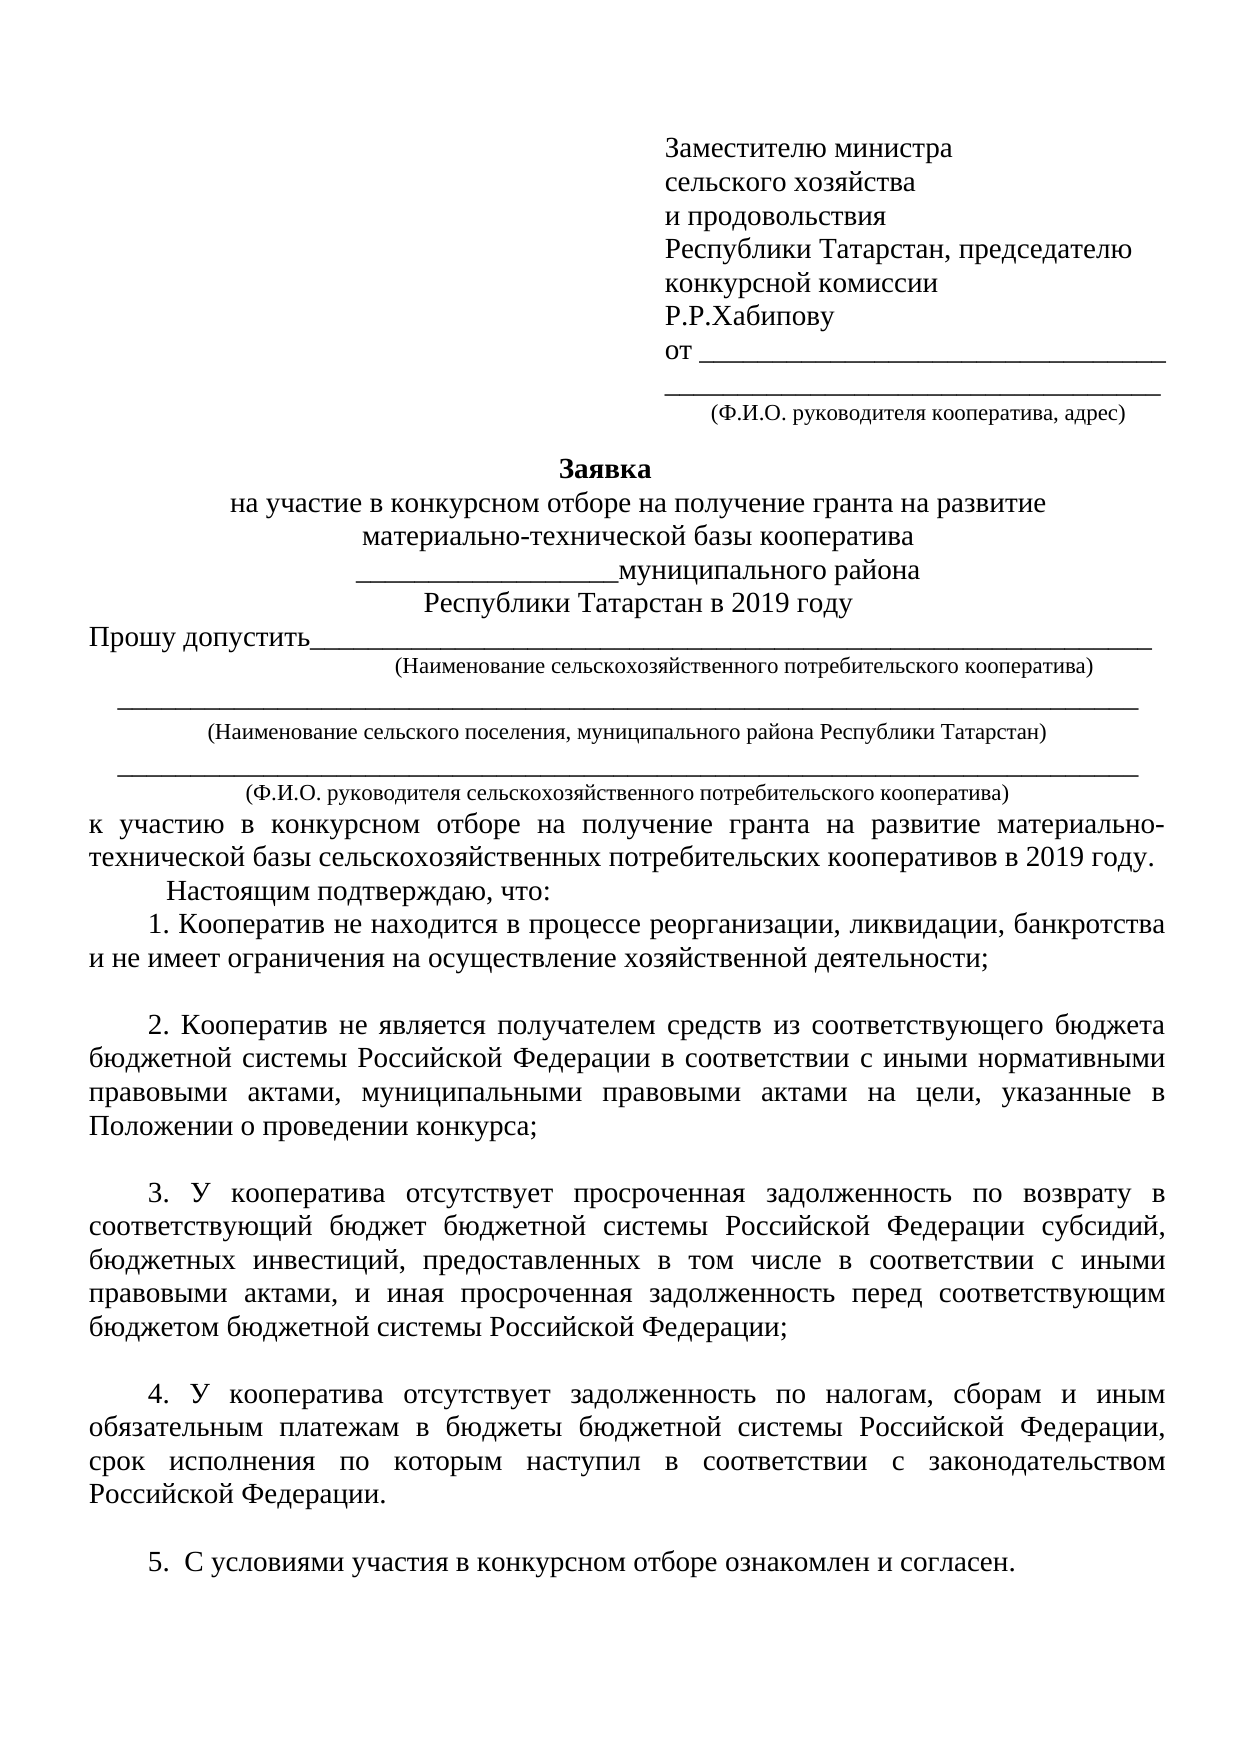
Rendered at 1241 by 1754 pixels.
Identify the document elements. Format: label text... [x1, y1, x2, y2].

text на участие в конкурсном отборе на получение гранта на развитие материально-технической базы кооператива __________________муниципального района [187, 485, 1089, 585]
text Р.Р.Хабипову [561, 298, 1167, 332]
text 4. У кооператива отсутствует задолженность по налогам, сборам и иным обязательным платежам в бюджеты бюджетной системы Российской Федерации, срок исполнения по которым наступил в соответствии с законодательством Российской Федерации. [89, 1376, 1167, 1510]
text 3. У кооператива отсутствует просроченная задолженность по возврату в соответствующий бюджет бюджетной системы Российской Федерации субсидий, бюджетных инвестиций, предоставленных в том числе в соответствии с иными правовыми актами, и иная просроченная задолженность перед соответствующим бюджетом бюджетной системы Российской Федерации; [89, 1175, 1167, 1342]
text и продовольствия [561, 198, 1167, 231]
text Республики Татарстан, председателю конкурсной комиссии [664, 231, 1167, 298]
text от ________________________________ [561, 332, 1167, 365]
text сельского хозяйства [561, 164, 1167, 198]
text Заявка [89, 451, 1152, 485]
text (Наименование сельскохозяйственного потребительского кооператива) [89, 652, 1104, 679]
text 2. Кооператив не является получателем средств из соответствующего бюджета бюджетной системы Российской Федерации в соответствии с иными нормативными правовыми актами, муниципальными правовыми актами на цели, указанные в Положении о проведении конкурса; [89, 1007, 1167, 1141]
text 5. С условиями участия в конкурсном отборе ознакомлен и согласен. [89, 1544, 1167, 1577]
text 1. Кооператив не находится в процессе реорганизации, ликвидации, банкротства и не имеет ограничения на осуществление хозяйственной деятельности; [89, 906, 1167, 973]
text __________________________________ [561, 365, 1167, 399]
text (Ф.И.О. руководителя кооператива, адрес) [664, 399, 1167, 425]
text к участию в конкурсном отборе на получение гранта на развитие материально-технической базы сельскохозяйственных потребительских кооперативов в 2019 году. [89, 806, 1167, 873]
text Прошу допустить [89, 619, 1167, 652]
text Республики Татарстан в 2019 году [187, 585, 1089, 619]
text ______________________________________________________________________ (Наименование сельского поселения, муниципального района Республики Татарстан) ______________________________________________________________________ (Ф.И.О. руководителя сельскохозяйственного потребительского кооператива) [89, 679, 1167, 806]
text Настоящим подтверждаю, что: [89, 873, 1167, 906]
text Заместителю министра [561, 131, 1167, 164]
